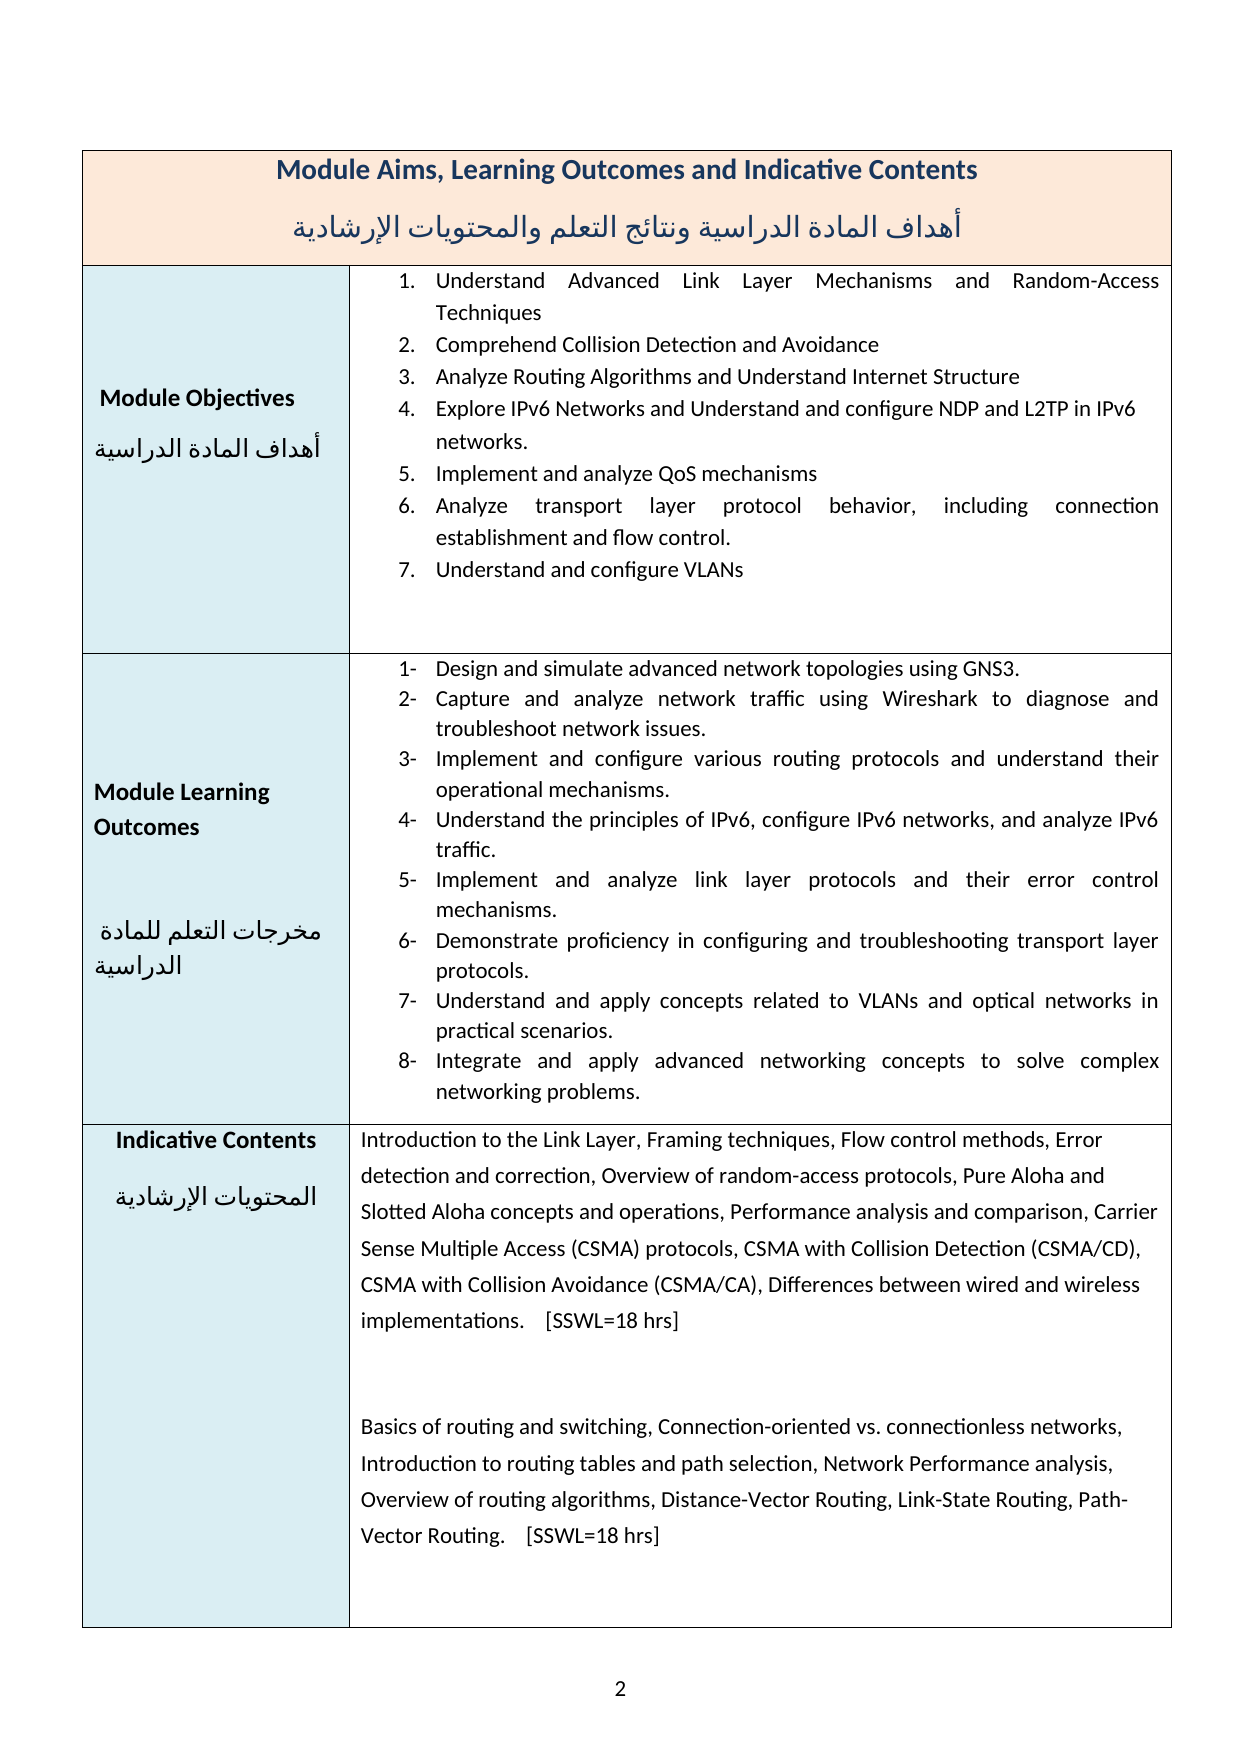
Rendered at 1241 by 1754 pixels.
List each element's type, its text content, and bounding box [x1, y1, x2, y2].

table_cell Module Learning Outcomes مخرجات التعلم للمادة الدراسية [83, 654, 349, 1124]
table_header Module Aims, Learning Outcomes and Indicative Contents أهداف المادة الدراسية ونتائج التعلم والمحتويات الإرشادية [83, 151, 1171, 265]
table_cell Module Objectives أهداف المادة الدراسية [83, 266, 349, 653]
table_cell Design and simulate advanced network topologies using GNS3. Capture and analyze network traffic using Wireshark to diagnose and troubleshoot network issues. Implement and configure various routing protocols and understand their operational mechanisms. Understand the principles of IPv6, configure IPv6 networks, and analyze IPv6 traffic. Implement and analyze link layer protocols and their error control mechanisms. Demonstrate proficiency in configuring and troubleshooting transport layer protocols. Understand and apply concepts related to VLANs and optical networks in practical scenarios. Integrate and apply advanced networking concepts to solve complex networking problems. [350, 654, 1171, 1124]
table_cell Understand Advanced Link Layer Mechanisms and Random-Access Techniques Comprehend Collision Detection and Avoidance Analyze Routing Algorithms and Understand Internet Structure Explore IPv6 Networks and Understand and configure NDP and L2TP in IPv6 networks. Implement and analyze QoS mechanisms Analyze transport layer protocol behavior, including connection establishment and flow control. Understand and configure VLANs [350, 266, 1171, 653]
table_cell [350, 1125, 1171, 1627]
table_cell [83, 1125, 349, 1627]
